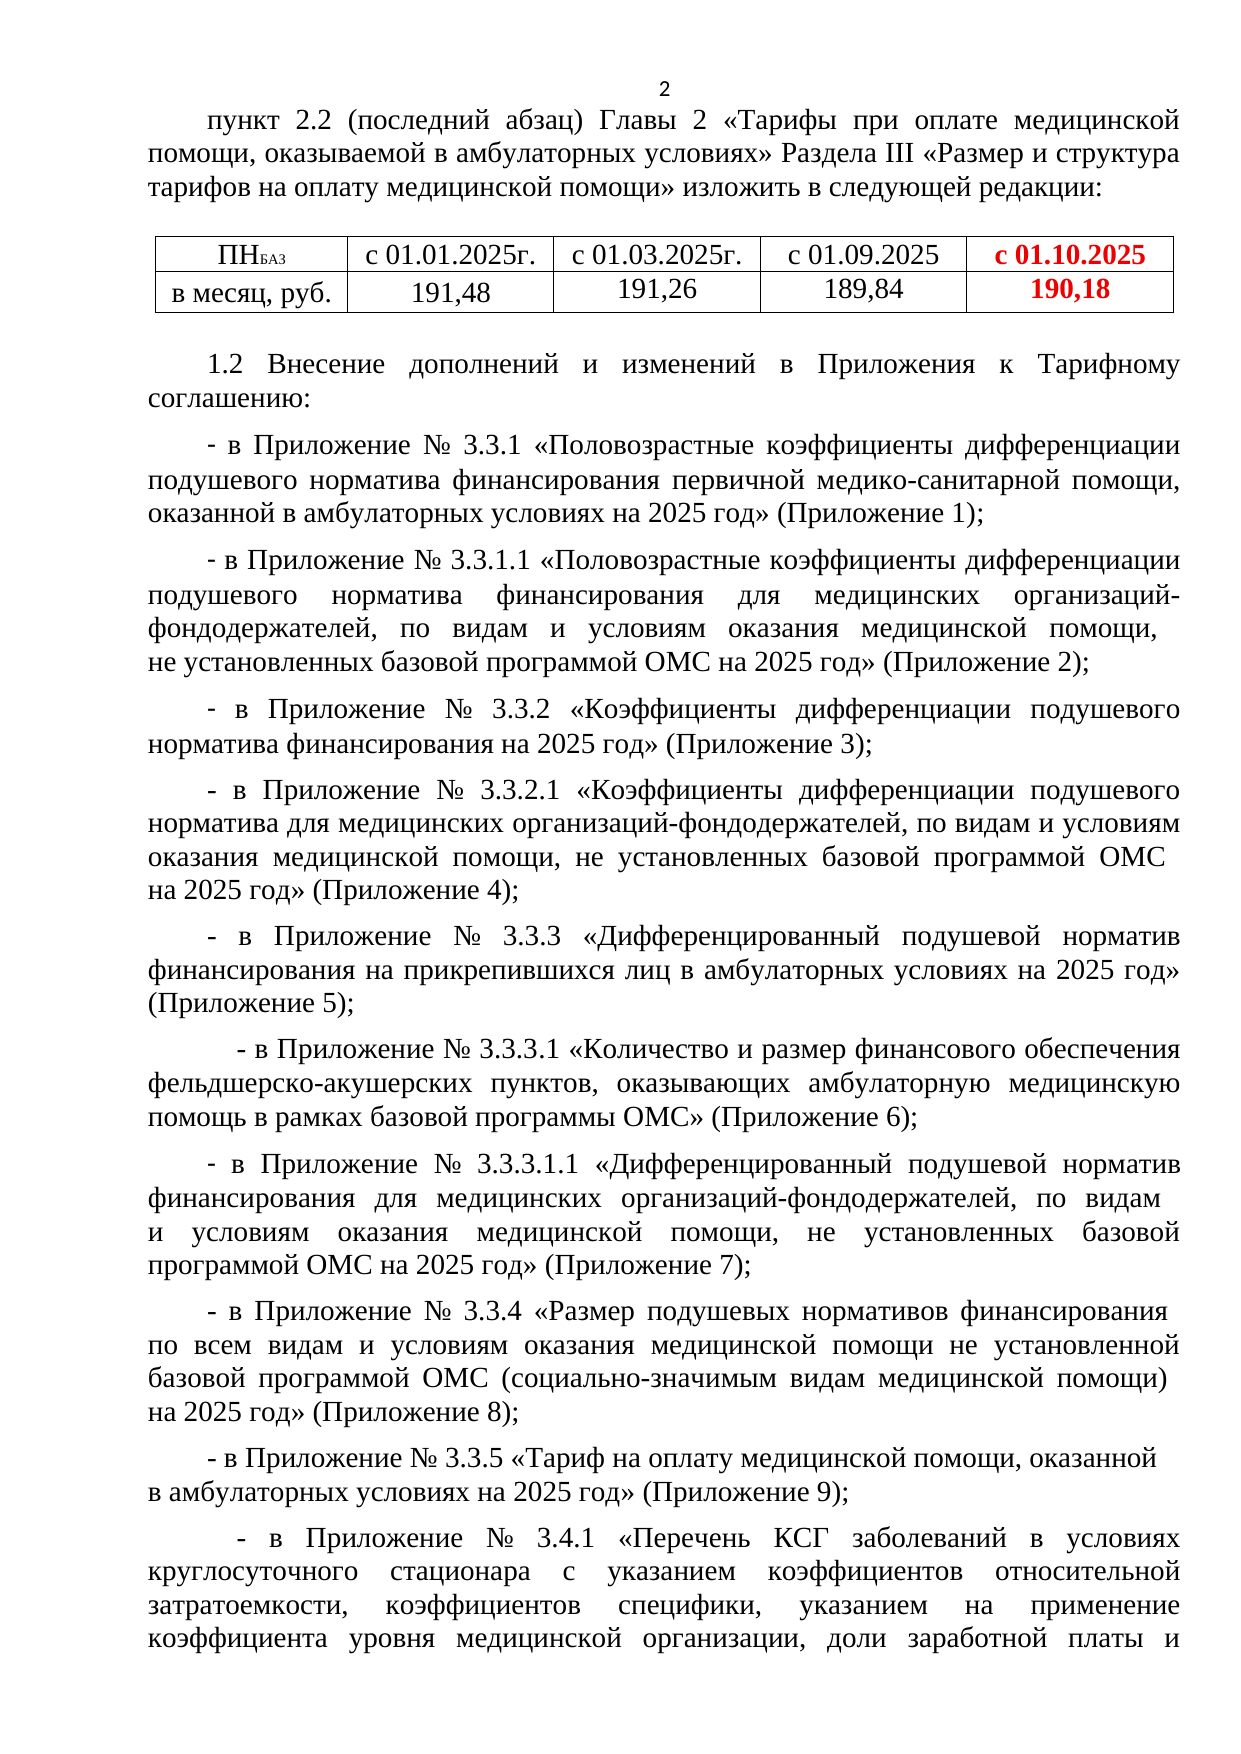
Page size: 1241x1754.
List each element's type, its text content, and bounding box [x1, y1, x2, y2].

text пункт 2.2 (последний абзац) Главы 2 «Тарифы при оплате медицинской помощи, оказываемой в амбулаторных условиях» Раздела III «Размер и структура тарифов на оплату медицинской помощи» изложить в следующей редакции: [148, 102, 1181, 202]
table_cell 191,48 [348, 272, 553, 312]
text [148, 1520, 1181, 1654]
text - в Приложение № 3.3.3.1 «Количество и размер финансового обеспечения фельдшерско-акушерских пунктов, оказывающих амбулаторную медицинскую помощь в рамках базовой программы ОМС» (Приложение 6); [148, 1032, 1181, 1132]
text - в Приложение № 3.3.3.1.1 «Дифференцированный подушевой норматив финансирования для медицинских организаций-фондодержателей, по видам и условиям оказания медицинской помощи, не установленных базовой программой ОМС на 2025 год» (Приложение 7); [148, 1145, 1181, 1281]
text - в Приложение № 3.3.3 «Дифференцированный подушевой норматив финансирования на прикрепившихся лиц в амбулаторных условиях на 2025 год» (Приложение 5); [148, 918, 1181, 1019]
table_header с 01.01.2025г. [348, 237, 553, 271]
text - в Приложение № 3.3.5 «Тариф на оплату медицинской помощи, оказанной в амбулаторных условиях на 2025 год» (Приложение 9); [148, 1440, 1181, 1507]
table_header с 01.10.2025 [967, 237, 1173, 271]
table_cell 190,18 [967, 272, 1173, 312]
text - в Приложение № 3.3.2.1 «Коэффициенты дифференциации подушевого норматива для медицинских организаций-фондодержателей, по видам и условиям оказания медицинской помощи, не установленных базовой программой ОМС на 2025 год» (Приложение 4); [148, 772, 1181, 906]
table_cell 189,84 [761, 272, 966, 312]
text 1.2 Внесение дополнений и изменений в Приложения к Тарифному соглашению: [148, 347, 1181, 414]
table_cell 191,26 [554, 272, 760, 312]
table_header ПНБАЗ [156, 237, 347, 271]
text - в Приложение № 3.3.2 «Коэффициенты дифференциации подушевого норматива финансирования на 2025 год» (Приложение 3); [148, 690, 1181, 759]
table_header с 01.09.2025 [761, 237, 966, 271]
table_cell в месяц, руб. [156, 272, 347, 312]
text - в Приложение № 3.3.4 «Размер подушевых нормативов финансирования по всем видам и условиям оказания медицинской помощи не установленной базовой программой ОМС (социально-значимым видам медицинской помощи) на 2025 год» (Приложение 8); [148, 1293, 1181, 1428]
table_header с 01.03.2025г. [554, 237, 760, 271]
text - в Приложение № 3.3.1 «Половозрастные коэффициенты дифференциации подушевого норматива финансирования первичной медико-санитарной помощи, оказанной в амбулаторных условиях на 2025 год» (Приложение 1); [148, 426, 1181, 529]
text - в Приложение № 3.3.1.1 «Половозрастные коэффициенты дифференциации подушевого норматива финансирования для медицинских организаций-фондодержателей, по видам и условиям оказания медицинской помощи, не установленных базовой программой ОМС на 2025 год» (Приложение 2); [148, 541, 1181, 678]
